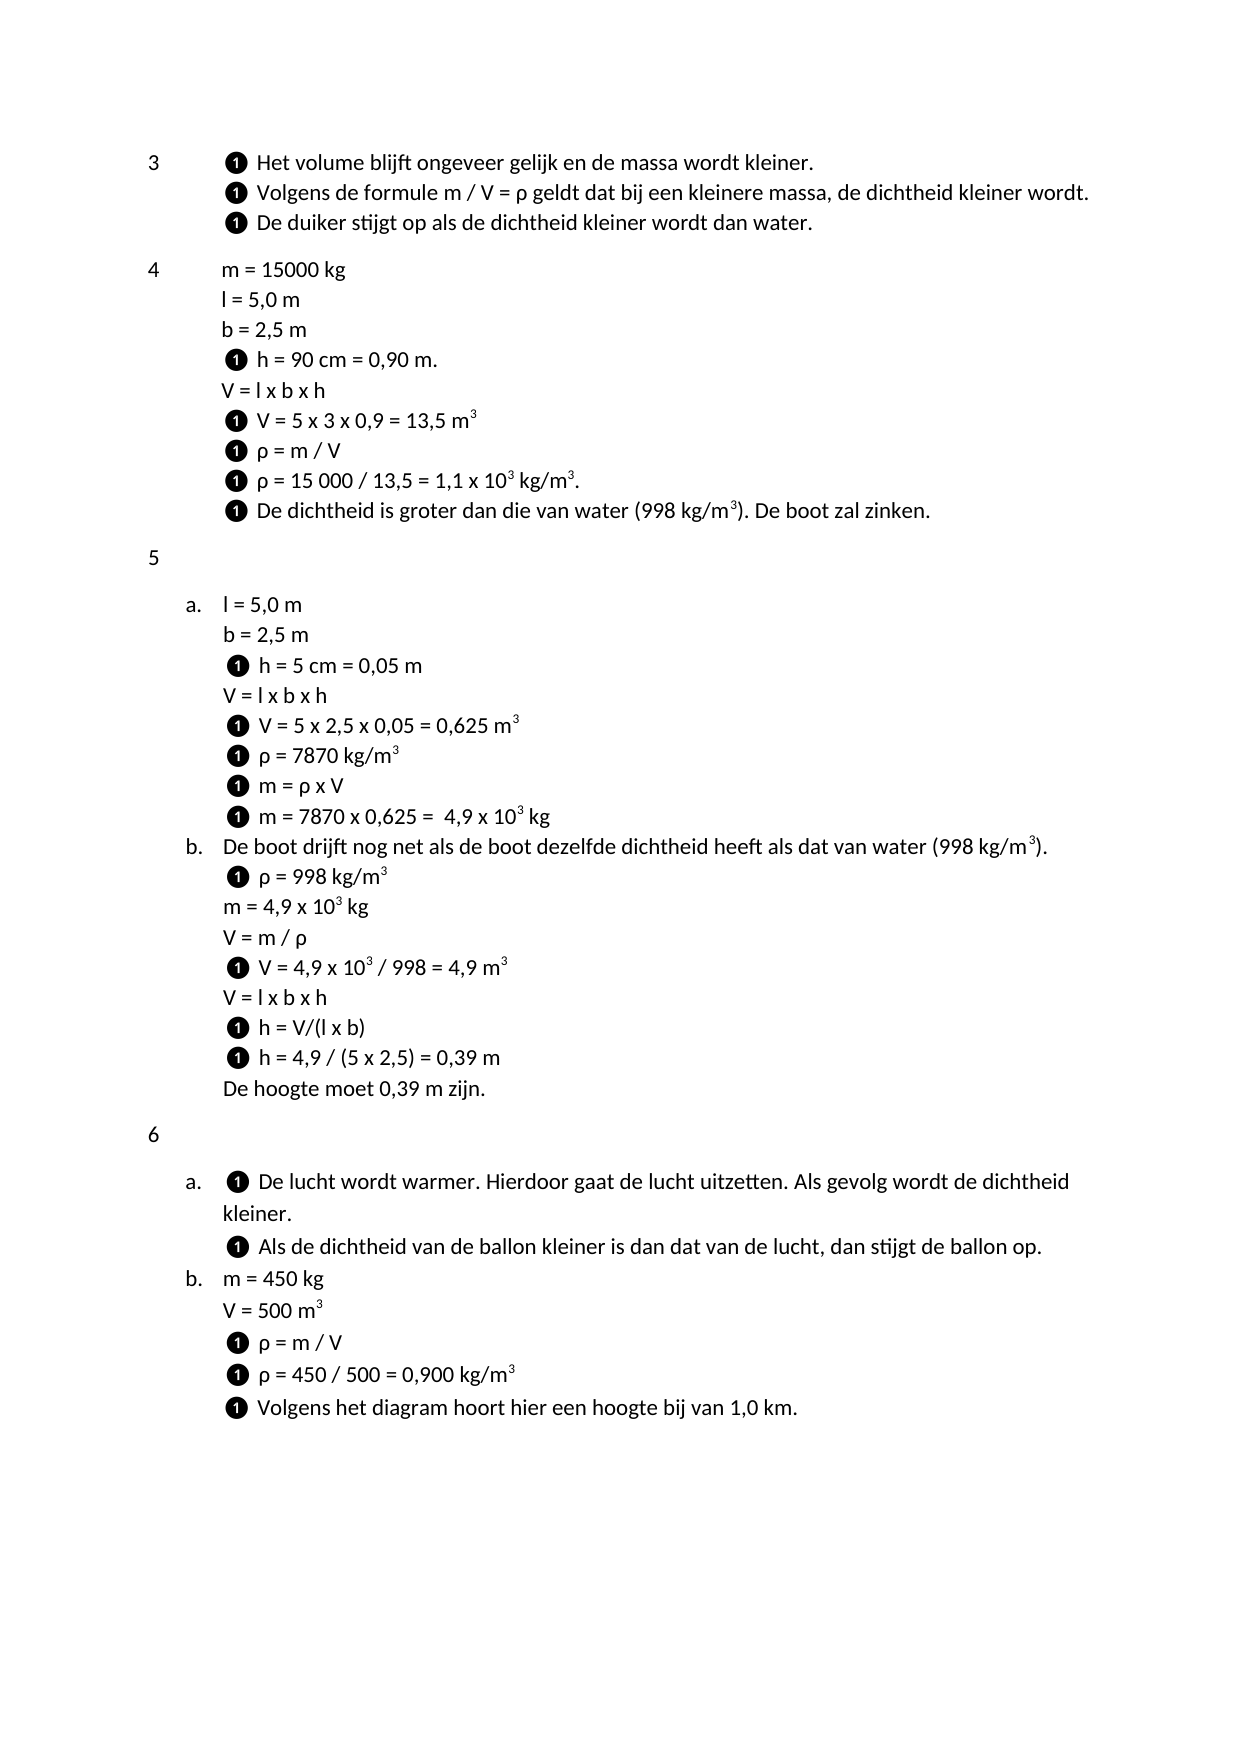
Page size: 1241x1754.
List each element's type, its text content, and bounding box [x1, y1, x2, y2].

text 5 [148, 543, 1093, 571]
list ❶ Volgens het diagram hoort hier een hoogte bij van 1,0 km. [221, 1393, 1093, 1421]
text 4 m = 15000 kg l = 5,0 m b = 2,5 m ❶ h = 90 cm = 0,90 m. V = l x b x h ❶ V = 5 x 3 x 0,9 = 13,5 m3 ❶ ρ = m / V ❶ ρ = 15 000 / 13,5 = 1,1 x 103 kg/m3. ❶ De dichtheid is groter dan die van water (998 kg/m3). De boot zal zinken. [148, 255, 1093, 524]
list De boot drijft nog net als de boot dezelfde dichtheid heeft als dat van water (998 kg/m3). ❶ ρ = 998 kg/m3 m = 4,9 x 103 kg V = m / ρ ❶ V = 4,9 x 103 / 998 = 4,9 m3 V = l x b x h ❶ h = V/(l x b) ❶ h = 4,9 / (5 x 2,5) = 0,39 m De hoogte moet 0,39 m zijn. [185, 832, 1093, 1102]
list l = 5,0 m b = 2,5 m ❶ h = 5 cm = 0,05 m V = l x b x h ❶ V = 5 x 2,5 x 0,05 = 0,625 m3 ❶ ρ = 7870 kg/m3 ❶ m = ρ x V ❶ m = 7870 x 0,625 = 4,9 x 103 kg [185, 590, 1093, 830]
list m = 450 kg V = 500 m3 ❶ ρ = m / V ❶ ρ = 450 / 500 = 0,900 kg/m3 [185, 1264, 1093, 1388]
list ❶ De lucht wordt warmer. Hierdoor gaat de lucht uitzetten. Als gevolg wordt de dichtheid kleiner. ❶ Als de dichtheid van de ballon kleiner is dan dat van de lucht, dan stijgt de ballon op. [185, 1167, 1093, 1260]
text 6 [148, 1121, 1093, 1148]
text 3 ❶ Het volume blijft ongeveer gelijk en de massa wordt kleiner. ❶ Volgens de formule m / V = ρ geldt dat bij een kleinere massa, de dichtheid kleiner wordt. ❶ De duiker stijgt op als de dichtheid kleiner wordt dan water. [148, 148, 1093, 236]
